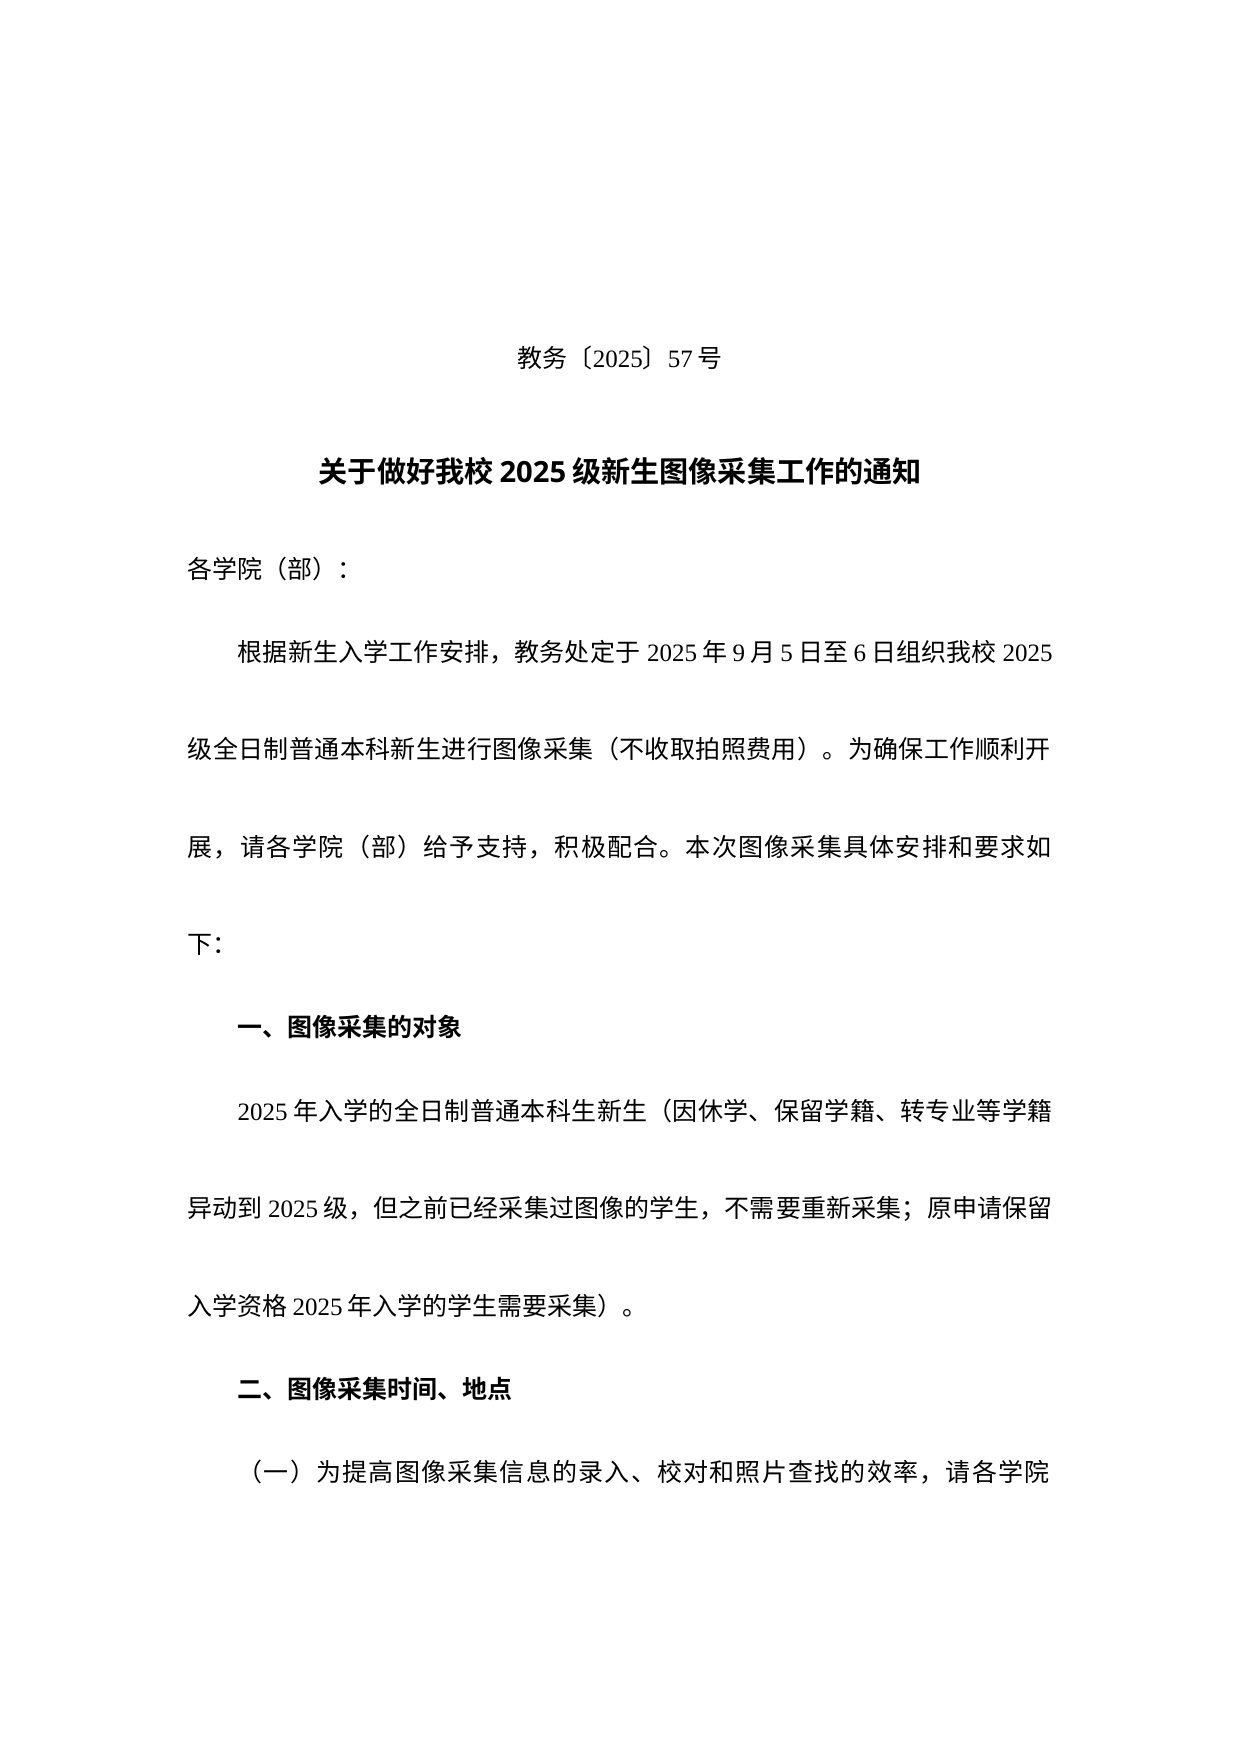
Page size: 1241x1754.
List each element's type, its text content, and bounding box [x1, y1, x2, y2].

text 各学院（部）： [187, 535, 1053, 600]
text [187, 1438, 1053, 1503]
text 一、图像采集的对象 [187, 993, 1053, 1058]
text 2025年入学的全日制普通本科生新生（因休学、保留学籍、转专业等学籍异动到2025级，但之前已经采集过图像的学生，不需要重新采集；原申请保留入学资格2025年入学的学生需要采集）。 [187, 1077, 1053, 1337]
text 教务〔2025〕57号 [187, 324, 1053, 389]
text 根据新生入学工作安排，教务处定于2025年9月5日至6日组织我校2025级全日制普通本科新生进行图像采集（不收取拍照费用）。为确保工作顺利开展，请各学院（部）给予支持，积极配合。本次图像采集具体安排和要求如下： [187, 618, 1053, 975]
text 二、图像采集时间、地点 [187, 1355, 1053, 1420]
text 关于做好我校2025级新生图像采集工作的通知 [187, 437, 1053, 502]
